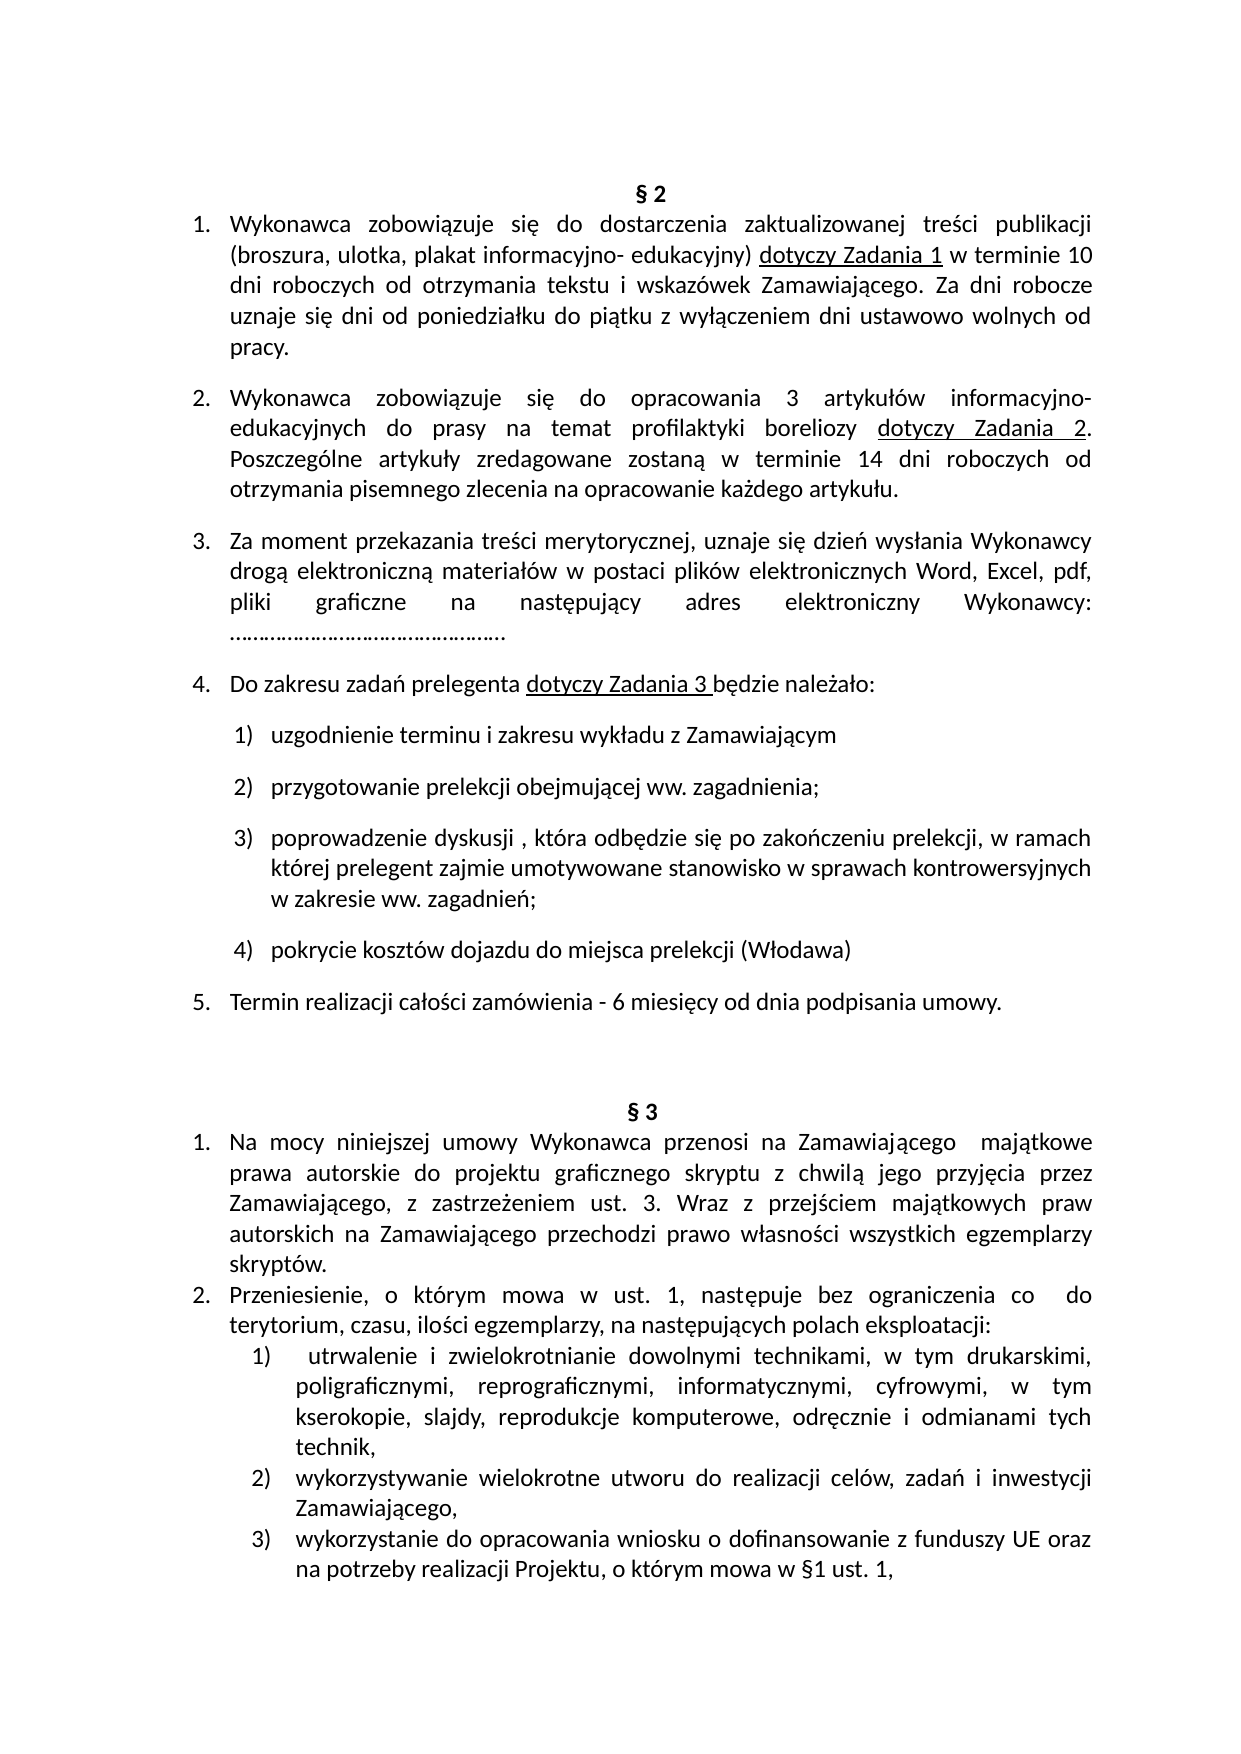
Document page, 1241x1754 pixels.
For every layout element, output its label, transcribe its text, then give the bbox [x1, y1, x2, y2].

list Przeniesienie, o którym mowa w ust. 1, następuje bez ograniczenia co do terytorium, czasu, ilości egzemplarzy, na następujących polach eksploatacji: [192, 1279, 1093, 1340]
list Termin realizacji całości zamówienia - 6 miesięcy od dnia podpisania umowy. [192, 986, 1093, 1016]
list Na mocy niniejszej umowy Wykonawca przenosi na Zamawiającego majątkowe prawa autorskie do projektu graficznego skryptu z chwilą jego przyjęcia przez Zamawiającego, z zastrzeżeniem ust. 3. Wraz z przejściem majątkowych praw autorskich na Zamawiającego przechodzi prawo własności wszystkich egzemplarzy skryptów. [192, 1126, 1093, 1279]
list uzgodnienie terminu i zakresu wykładu z Zamawiającym [233, 719, 1093, 750]
text § 3 [192, 1096, 1093, 1126]
list wykorzystanie do opracowania wniosku o dofinansowanie z funduszy UE oraz na potrzeby realizacji Projektu, o którym mowa w §1 ust. 1, [251, 1523, 1093, 1584]
list Do zakresu zadań prelegenta dotyczy Zadania 3 będzie należało: [192, 668, 1093, 698]
list wykorzystywanie wielokrotne utworu do realizacji celów, zadań i inwestycji Zamawiającego, [251, 1462, 1093, 1523]
list utrwalenie i zwielokrotnianie dowolnymi technikami, w tym drukarskimi, poligraficznymi, reprograficznymi, informatycznymi, cyfrowymi, w tym kserokopie, slajdy, reprodukcje komputerowe, odręcznie i odmianami tych technik, [251, 1340, 1093, 1462]
list Za moment przekazania treści merytorycznej, uznaje się dzień wysłania Wykonawcy drogą elektroniczną materiałów w postaci plików elektronicznych Word, Excel, pdf, pliki graficzne na następujący adres elektroniczny Wykonawcy: ………………………………………… [192, 525, 1093, 647]
list poprowadzenie dyskusji , która odbędzie się po zakończeniu prelekcji, w ramach której prelegent zajmie umotywowane stanowisko w sprawach kontrowersyjnych w zakresie ww. zagadnień; [233, 822, 1093, 913]
list przygotowanie prelekcji obejmującej ww. zagadnienia; [233, 771, 1093, 801]
list Wykonawca zobowiązuje się do dostarczenia zaktualizowanej treści publikacji (broszura, ulotka, plakat informacyjno- edukacyjny) dotyczy Zadania 1 w terminie 10 dni roboczych od otrzymania tekstu i wskazówek Zamawiającego. Za dni robocze uznaje się dni od poniedziałku do piątku z wyłączeniem dni ustawowo wolnych od pracy. [192, 209, 1093, 361]
list pokrycie kosztów dojazdu do miejsca prelekcji (Włodawa) [233, 934, 1093, 965]
text § 2 [192, 178, 1093, 209]
list Wykonawca zobowiązuje się do opracowania 3 artykułów informacyjno-edukacyjnych do prasy na temat profilaktyki boreliozy dotyczy Zadania 2. Poszczególne artykuły zredagowane zostaną w terminie 14 dni roboczych od otrzymania pisemnego zlecenia na opracowanie każdego artykułu. [192, 382, 1093, 504]
